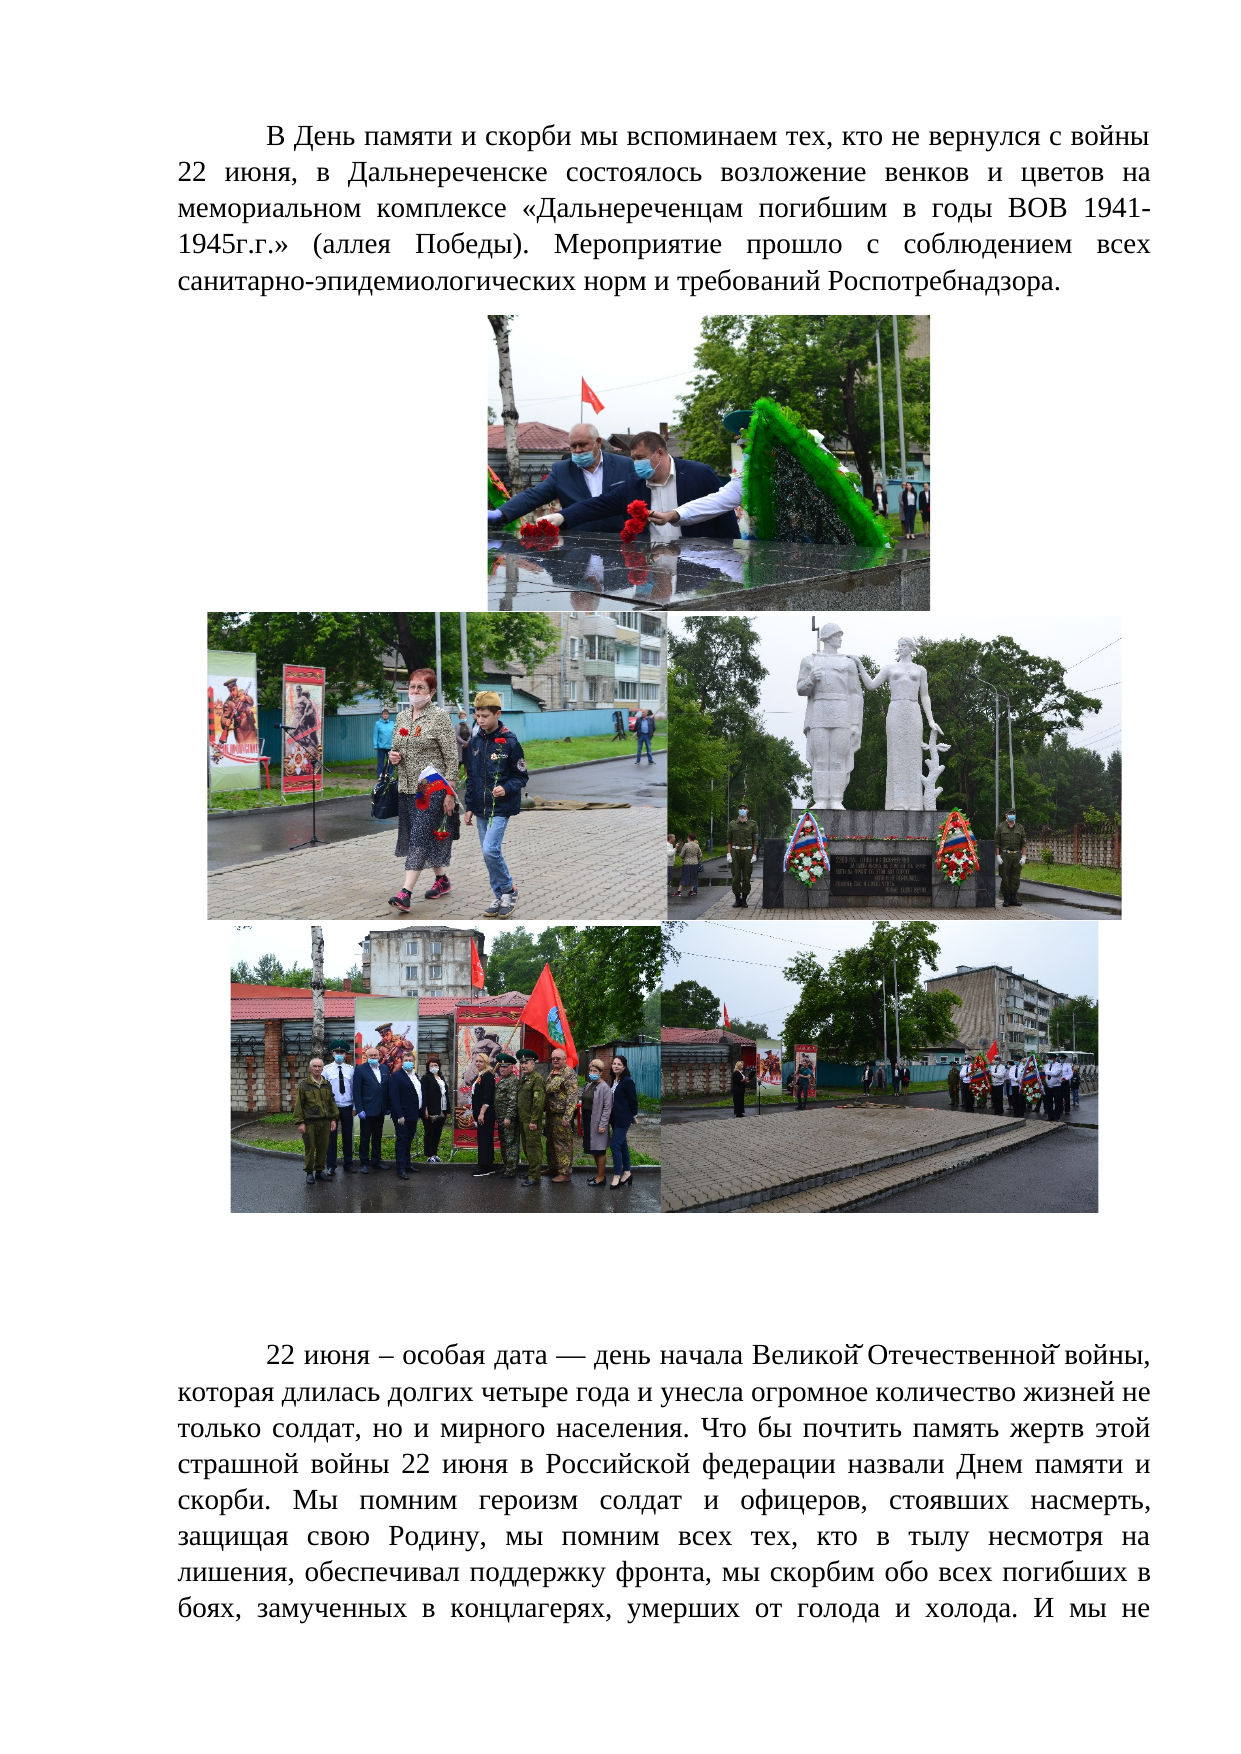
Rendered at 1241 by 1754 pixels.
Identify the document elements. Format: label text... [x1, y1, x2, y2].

picture [230, 921, 1099, 1213]
picture [207, 612, 1122, 920]
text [177, 1337, 1152, 1624]
text В День памяти и скорби мы вспоминаем тех, кто не вернулся с войны 22 июня, в Дальнереченске состоялось возложение венков и цветов на мемориальном комплексе «Дальнереченцам погибшим в годы ВОВ 1941-1945г.г.» (аллея Победы). Мероприятие прошло с соблюдением всех санитарно-эпидемиологических норм и требований Роспотребнадзора. [177, 118, 1152, 296]
picture [487, 315, 930, 611]
